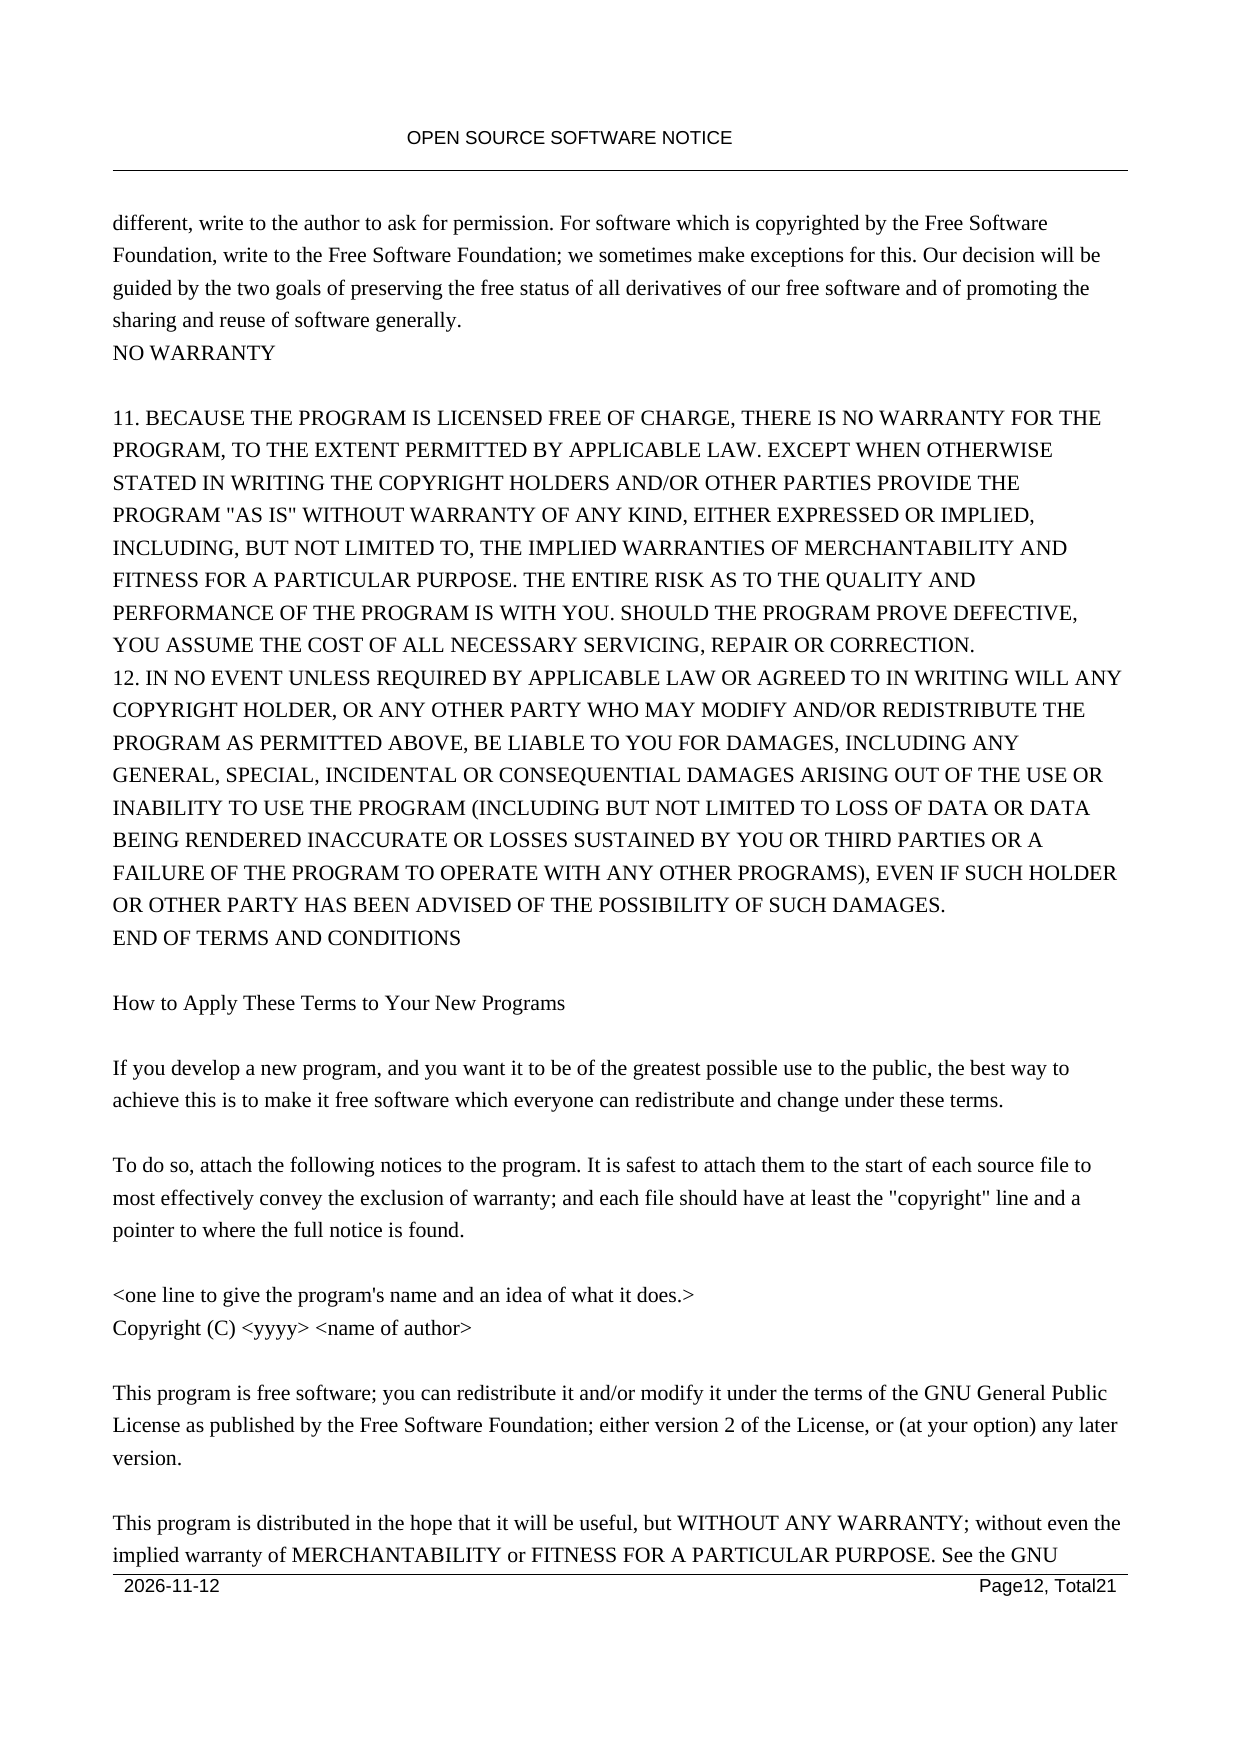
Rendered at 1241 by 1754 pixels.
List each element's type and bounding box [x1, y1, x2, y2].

text [112, 206, 1128, 1571]
